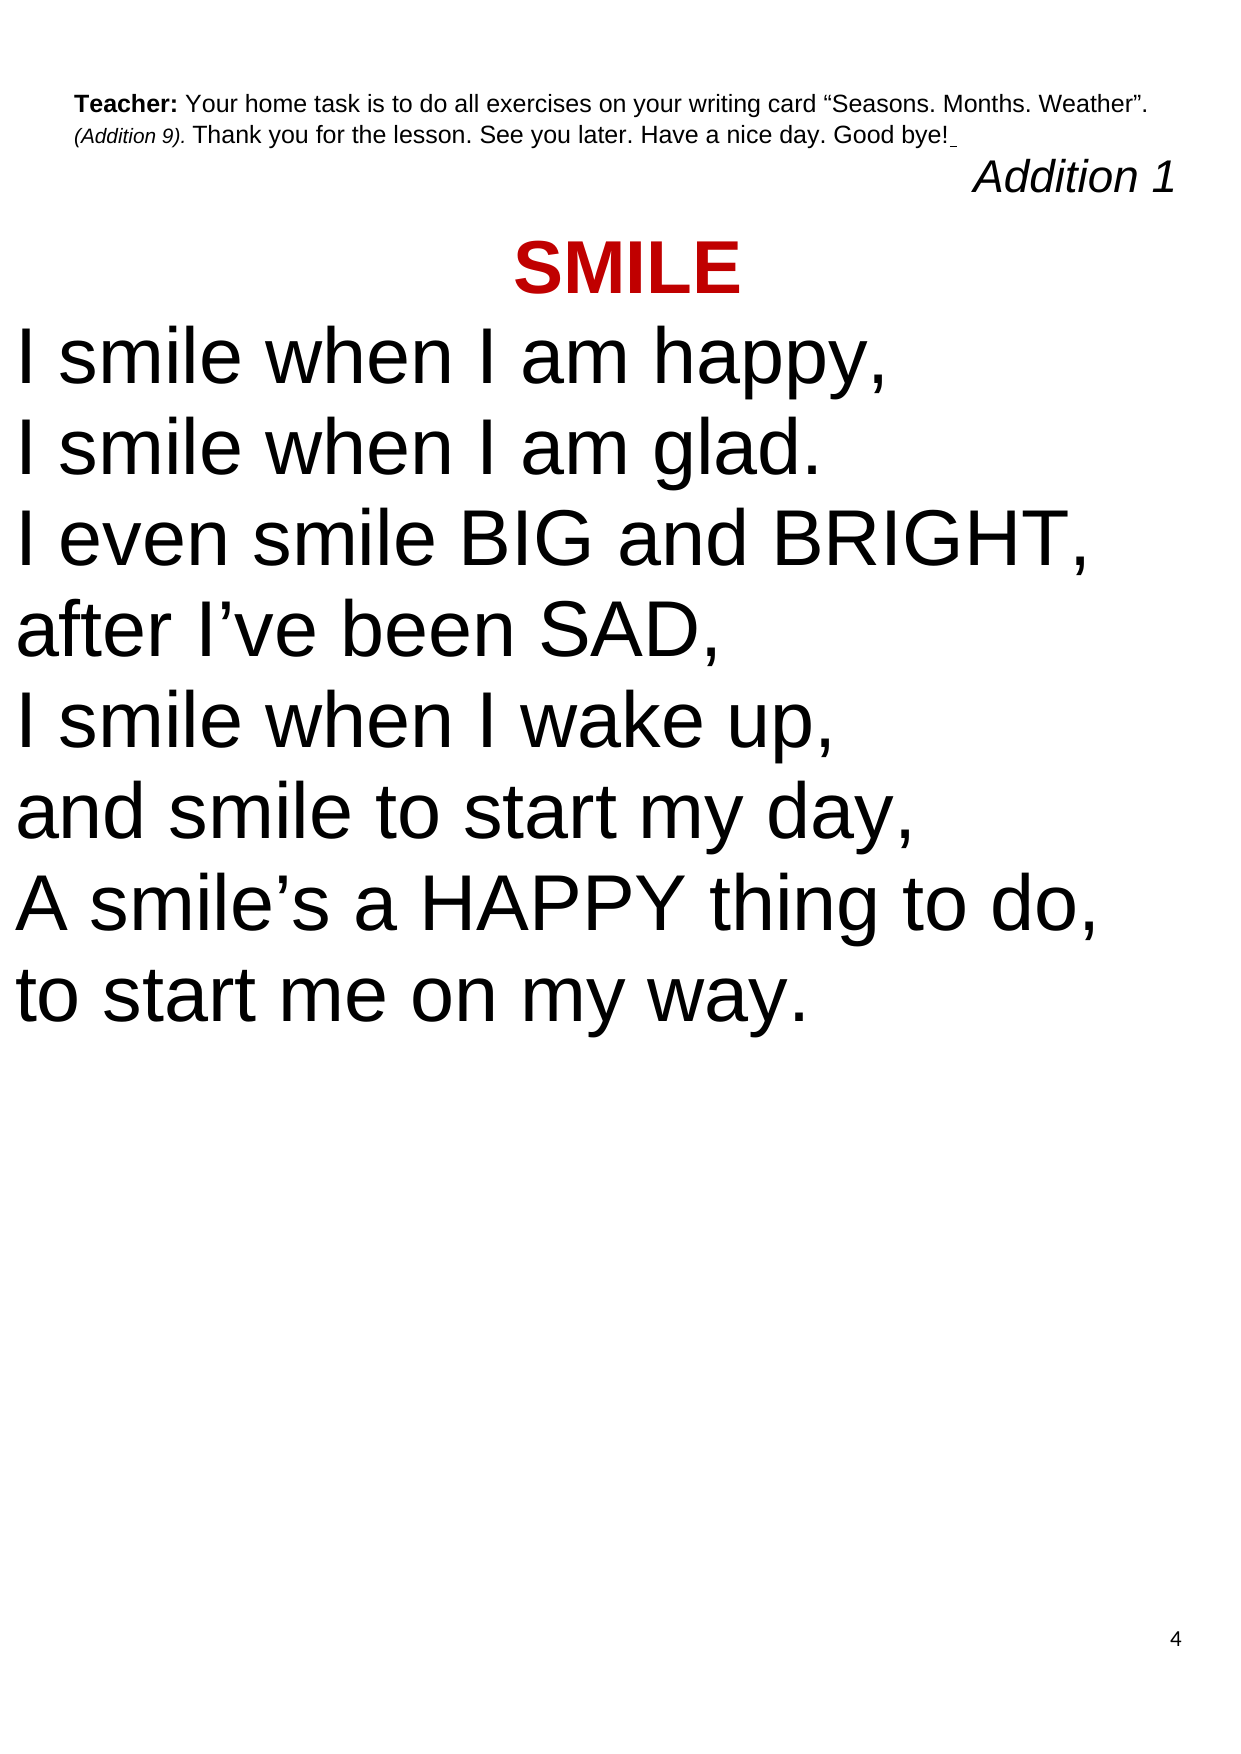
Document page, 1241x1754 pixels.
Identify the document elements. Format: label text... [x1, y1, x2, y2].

text to start me on my way. [15, 947, 1181, 1038]
text SMILE [74, 223, 1181, 309]
text after I’ve been SAD, [15, 583, 1181, 674]
text Teacher: Your home task is to do all exercises on your writing card “Seasons. Months. Weather”. (Addition 9). Thank you for the lesson. See you later. Have a nice day. Good bye! [74, 88, 1181, 150]
text A smile’s a HAPPY thing to do, [15, 856, 1181, 947]
text and smile to start my day, [15, 765, 1181, 856]
text I smile when I wake up, [15, 674, 1181, 765]
text I even smile BIG and BRIGHT, [15, 492, 1181, 583]
text I smile when I am glad. [15, 401, 1181, 492]
text Addition 1 [74, 150, 1181, 202]
text I smile when I am happy, [15, 309, 1181, 401]
